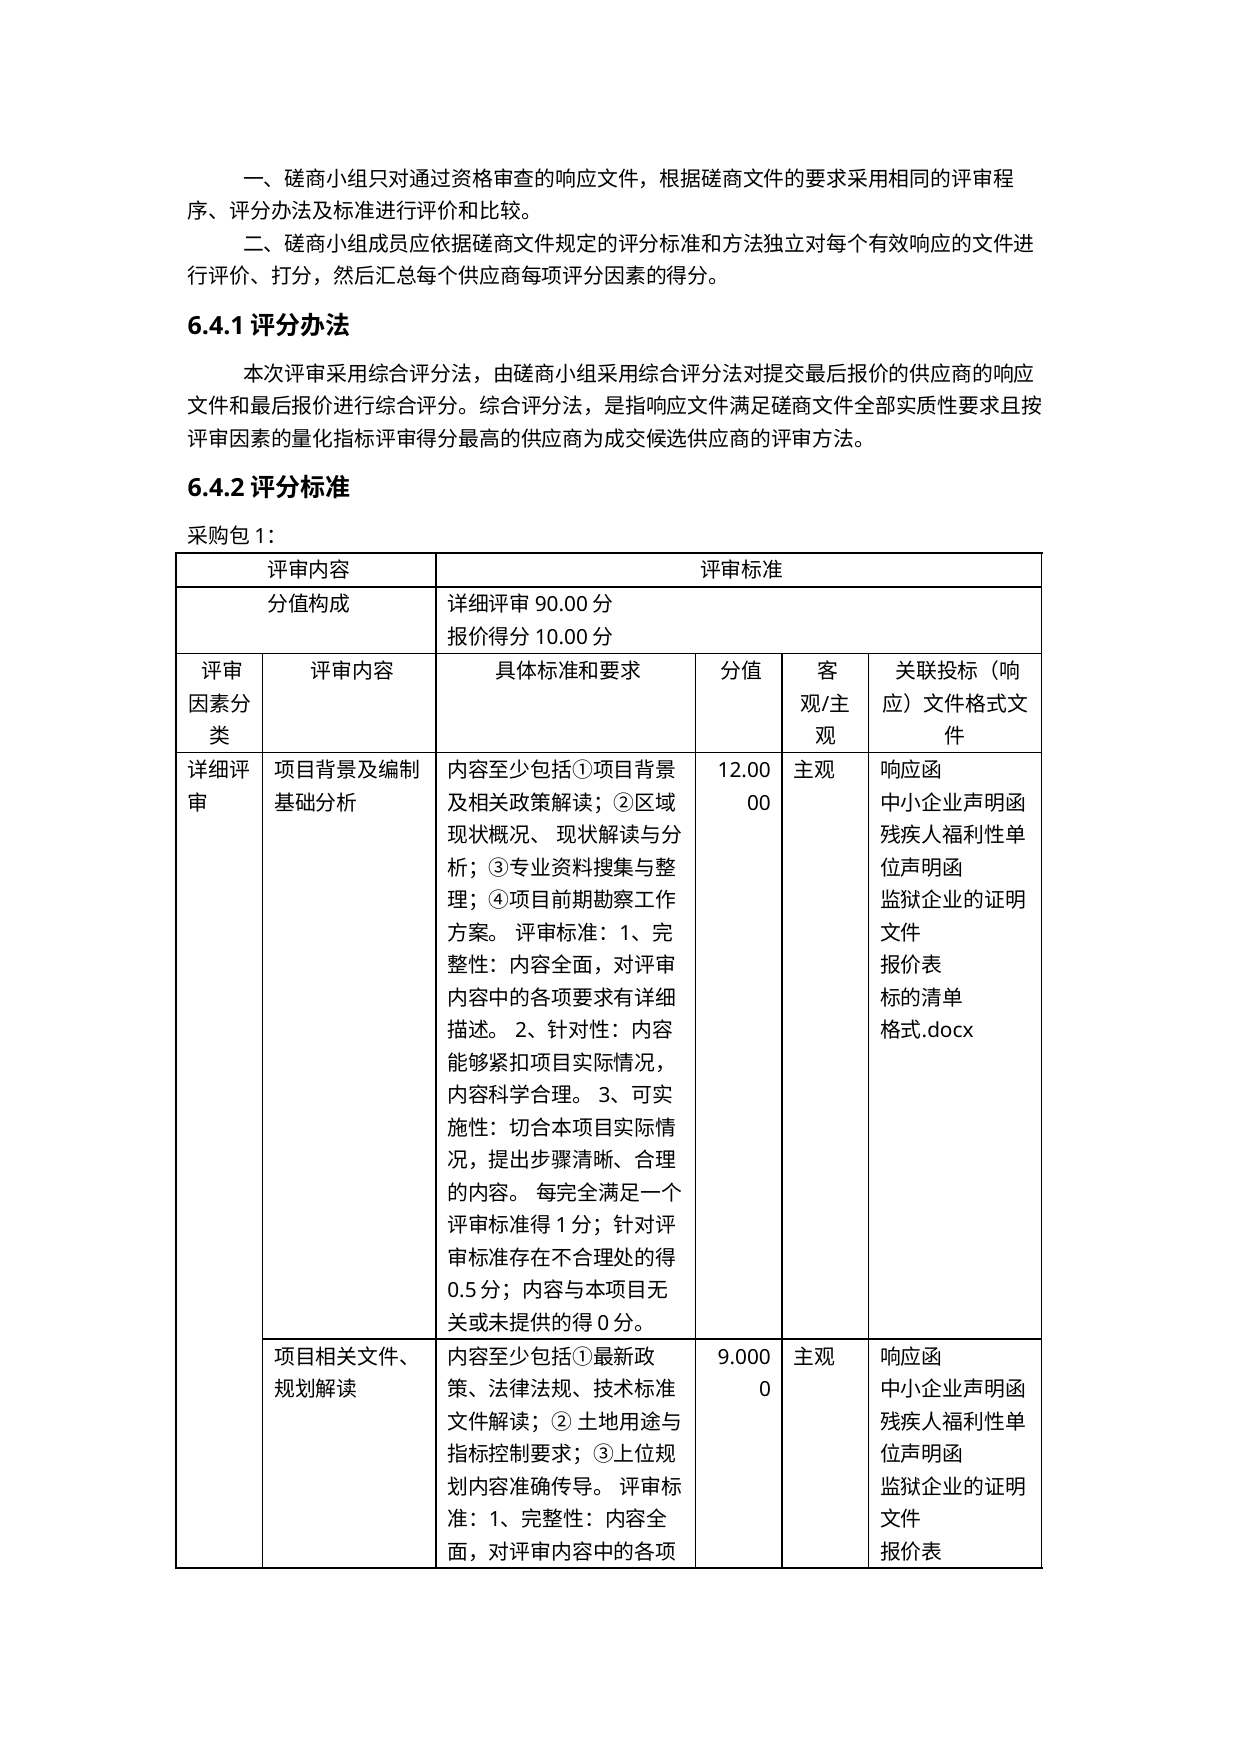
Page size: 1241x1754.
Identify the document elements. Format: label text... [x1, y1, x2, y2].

table_cell 响应函 中小企业声明函 残疾人福利性单位声明函 监狱企业的证明文件 报价表 标的清单 格式.docx [869, 753, 1041, 1338]
table_cell 分值 [696, 654, 781, 752]
table_cell 关联投标（响应）文件格式文件 [869, 654, 1041, 752]
table_cell 项目相关文件、规划解读 [263, 1340, 435, 1567]
table_cell 详细评审 [177, 753, 262, 1567]
table_header 评审标准 [437, 554, 1041, 586]
table_cell 主观 [783, 1340, 868, 1567]
text 本次评审采用综合评分法，由磋商小组采用综合评分法对提交最后报价的供应商的响应文件和最后报价进行综合评分。综合评分法，是指响应文件满足磋商文件全部实质性要求且按评审因素的量化指标评审得分最高的供应商为成交候选供应商的评审方法。 [187, 357, 1053, 454]
text 二、磋商小组成员应依据磋商文件规定的评分标准和方法独立对每个有效响应的文件进行评价、打分，然后汇总每个供应商每项评分因素的得分。 [187, 227, 1053, 292]
text 6.4.1评分办法 [187, 292, 1053, 357]
table_cell 项目背景及编制基础分析 [263, 753, 435, 1338]
table_header 评审内容 [177, 554, 435, 586]
table_cell 主观 [783, 753, 868, 1338]
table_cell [437, 1340, 695, 1567]
table_cell 评审内容 [263, 654, 435, 752]
text 一、磋商小组只对通过资格审查的响应文件，根据磋商文件的要求采用相同的评审程序、评分办法及标准进行评价和比较。 [187, 162, 1053, 227]
table_cell 分值构成 [177, 588, 435, 653]
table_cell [869, 1340, 1041, 1567]
table_cell 详细评审90.00分 报价得分10.00分 [437, 588, 1041, 653]
table_cell 具体标准和要求 [437, 654, 695, 752]
table_cell 12.0000 [696, 753, 781, 1338]
text 采购包1： [187, 519, 1053, 552]
table_cell 评审因素分类 [177, 654, 262, 752]
table_cell 内容至少包括①项目背景及相关政策解读；②区域现状概况、 现状解读与分析；③专业资料搜集与整理；④项目前期勘察工作方案。 评审标准：1、完整性：内容全面，对评审内容中的各项要求有详细描述。 2、针对性：内容能够紧扣项目实际情况，内容科学合理。 3、可实施性：切合本项目实际情况，提出步骤清晰、合理的内容。 每完全满足一个评审标准得1分；针对评审标准存在不合理处的得0.5分；内容与本项目无关或未提供的得0分。 [437, 753, 695, 1338]
text 6.4.2评分标准 [187, 454, 1053, 519]
table_cell 客观/主观 [783, 654, 868, 752]
table_cell 9.0000 [696, 1340, 781, 1567]
